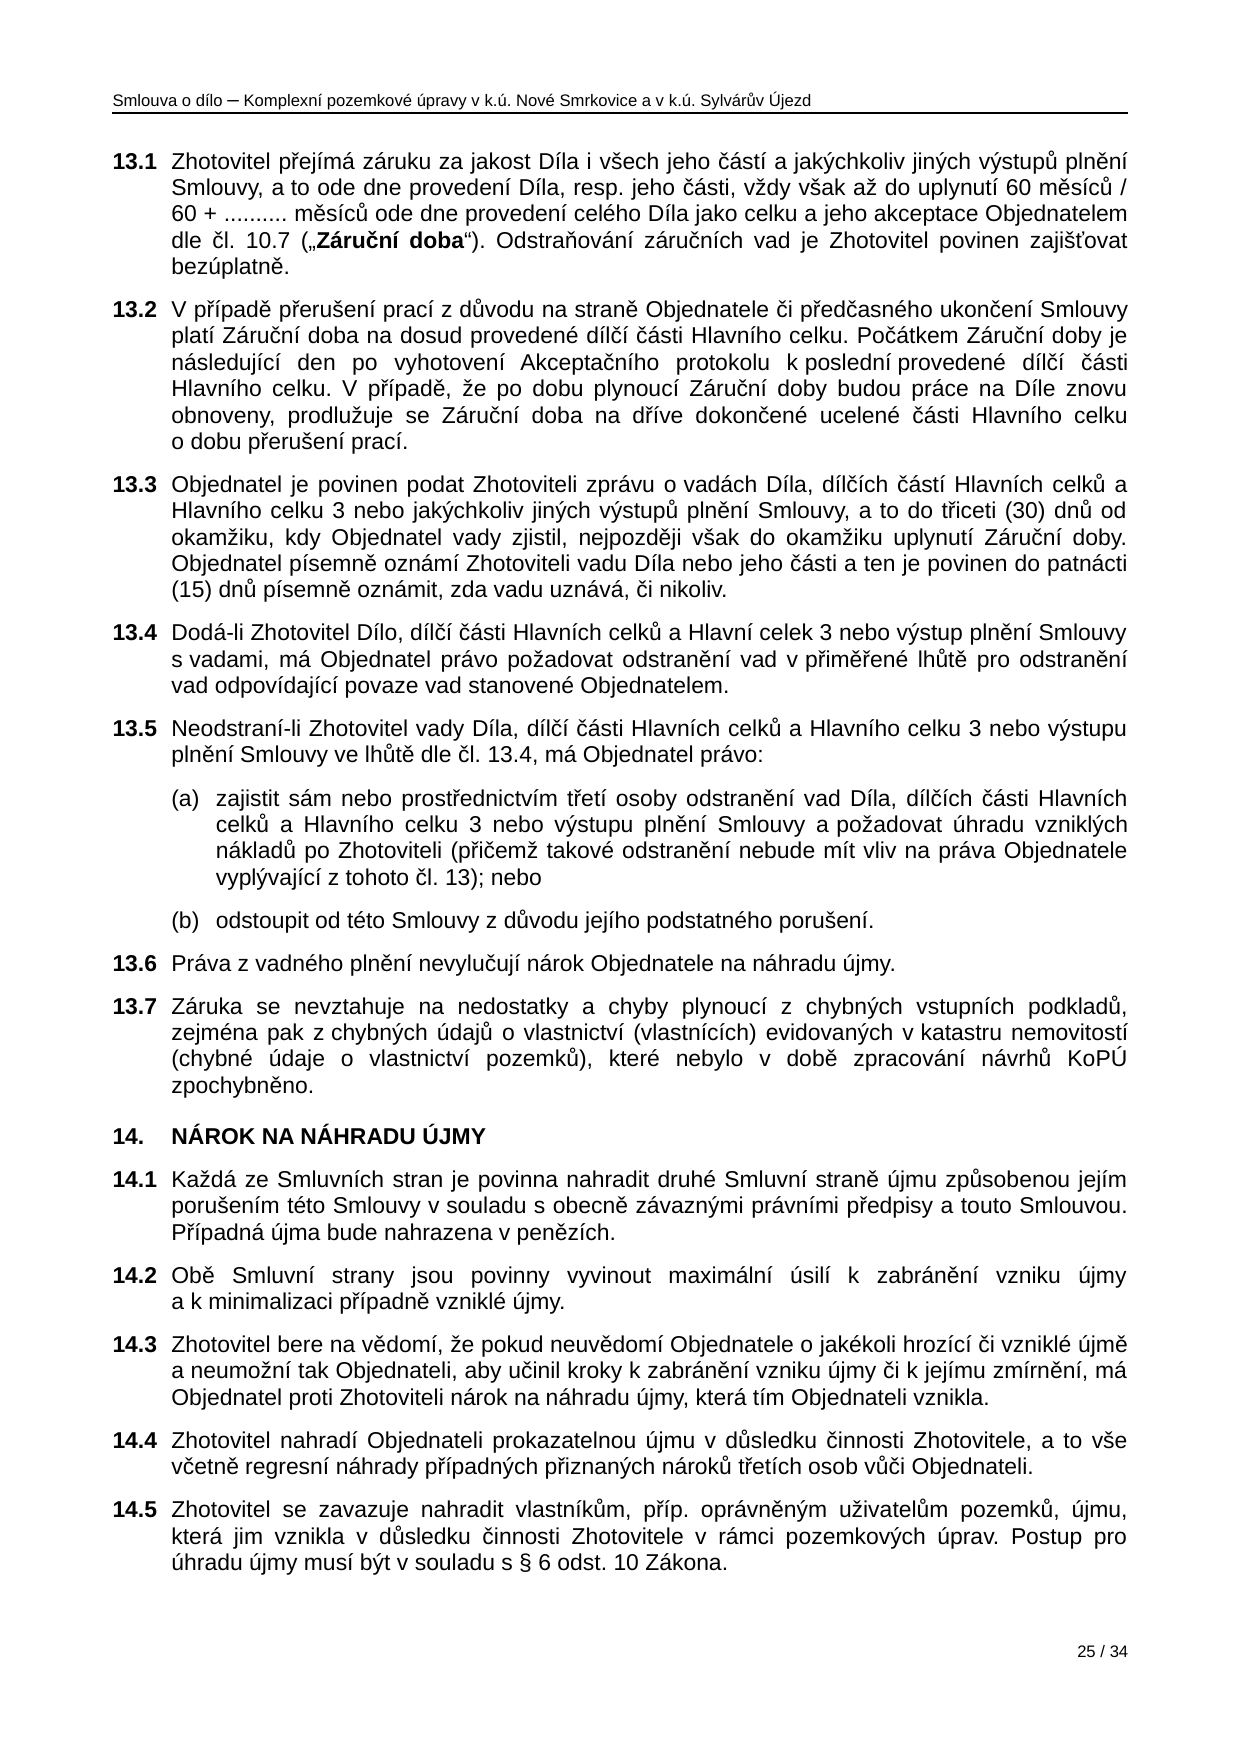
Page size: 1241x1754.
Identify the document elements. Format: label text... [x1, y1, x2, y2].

text odstoupit od této Smlouvy z důvodu jejího podstatného porušení. [171, 907, 1128, 933]
text Obě Smluvní strany jsou povinny vyvinout maximální úsilí k zabránění vzniku újmy a k minimalizaci případně vzniklé újmy. [112, 1262, 1128, 1314]
text Zhotovitel přejímá záruku za jakost Díla i všech jeho částí a jakýchkoliv jiných výstupů plnění Smlouvy, a to ode dne provedení Díla, resp. jeho části, vždy však až do uplynutí 60 měsíců / 60 + .......... měsíců ode dne provedení celého Díla jako celku a jeho akceptace Objednatelem dle čl. 10.7 („Záruční doba“). Odstraňování záručních vad je Zhotovitel povinen zajišťovat bezúplatně. [112, 148, 1128, 279]
text Zhotovitel nahradí Objednateli prokazatelnou újmu v důsledku činnosti Zhotovitele, a to vše včetně regresní náhrady případných přiznaných nároků třetích osob vůči Objednateli. [112, 1427, 1128, 1479]
text Zhotovitel bere na vědomí, že pokud neuvědomí Objednatele o jakékoli hrozící či vzniklé újmě a neumožní tak Objednateli, aby učinil kroky k zabránění vzniku újmy či k jejímu zmírnění, má Objednatel proti Zhotoviteli nárok na náhradu újmy, která tím Objednateli vznikla. [112, 1331, 1128, 1410]
text Zhotovitel se zavazuje nahradit vlastníkům, příp. oprávněným uživatelům pozemků, újmu, která jim vznikla v důsledku činnosti Zhotovitele v rámci pozemkových úprav. Postup pro úhradu újmy musí být v souladu s § 6 odst. 10 Zákona. [112, 1496, 1128, 1575]
text Nárok na náhradu újmy [112, 1123, 1128, 1149]
text Neodstraní-li Zhotovitel vady Díla, dílčí části Hlavních celků a Hlavního celku 3 nebo výstupu plnění Smlouvy ve lhůtě dle čl. 13.4, má Objednatel právo: [112, 715, 1128, 768]
text Dodá-li Zhotovitel Dílo, dílčí části Hlavních celků a Hlavní celek 3 nebo výstup plnění Smlouvy s vadami, má Objednatel právo požadovat odstranění vad v přiměřené lhůtě pro odstranění vad odpovídající povaze vad stanovené Objednatelem. [112, 619, 1128, 698]
text Každá ze Smluvních stran je povinna nahradit druhé Smluvní straně újmu způsobenou jejím porušením této Smlouvy v souladu s obecně závaznými právními předpisy a touto Smlouvou. Případná újma bude nahrazena v penězích. [112, 1166, 1128, 1245]
text Záruka se nevztahuje na nedostatky a chyby plynoucí z chybných vstupních podkladů, zejména pak z chybných údajů o vlastnictví (vlastnících) evidovaných v katastru nemovitostí (chybné údaje o vlastnictví pozemků), které nebylo v době zpracování návrhů KoPÚ zpochybněno. [112, 993, 1128, 1098]
text Objednatel je povinen podat Zhotoviteli zprávu o vadách Díla, dílčích částí Hlavních celků a Hlavního celku 3 nebo jakýchkoliv jiných výstupů plnění Smlouvy, a to do třiceti (30) dnů od okamžiku, kdy Objednatel vady zjistil, nejpozději však do okamžiku uplynutí Záruční doby. Objednatel písemně oznámí Zhotoviteli vadu Díla nebo jeho části a ten je povinen do patnácti (15) dnů písemně oznámit, zda vadu uznává, či nikoliv. [112, 471, 1128, 603]
text V případě přerušení prací z důvodu na straně Objednatele či předčasného ukončení Smlouvy platí Záruční doba na dosud provedené dílčí části Hlavního celku. Počátkem Záruční doby je následující den po vyhotovení Akceptačního protokolu k poslední provedené dílčí části Hlavního celku. V případě, že po dobu plynoucí Záruční doby budou práce na Díle znovu obnoveny, prodlužuje se Záruční doba na dříve dokončené ucelené části Hlavního celku o dobu přerušení prací. [112, 296, 1128, 454]
list zajistit sám nebo prostřednictvím třetí osoby odstranění vad Díla, dílčích části Hlavních celků a Hlavního celku 3 nebo výstupu plnění Smlouvy a požadovat úhradu vzniklých nákladů po Zhotoviteli (přičemž takové odstranění nebude mít vliv na práva Objednatele vyplývající z tohoto čl. 13); nebo [171, 784, 1128, 890]
text Práva z vadného plnění nevylučují nárok Objednatele na náhradu újmy. [112, 949, 1128, 976]
